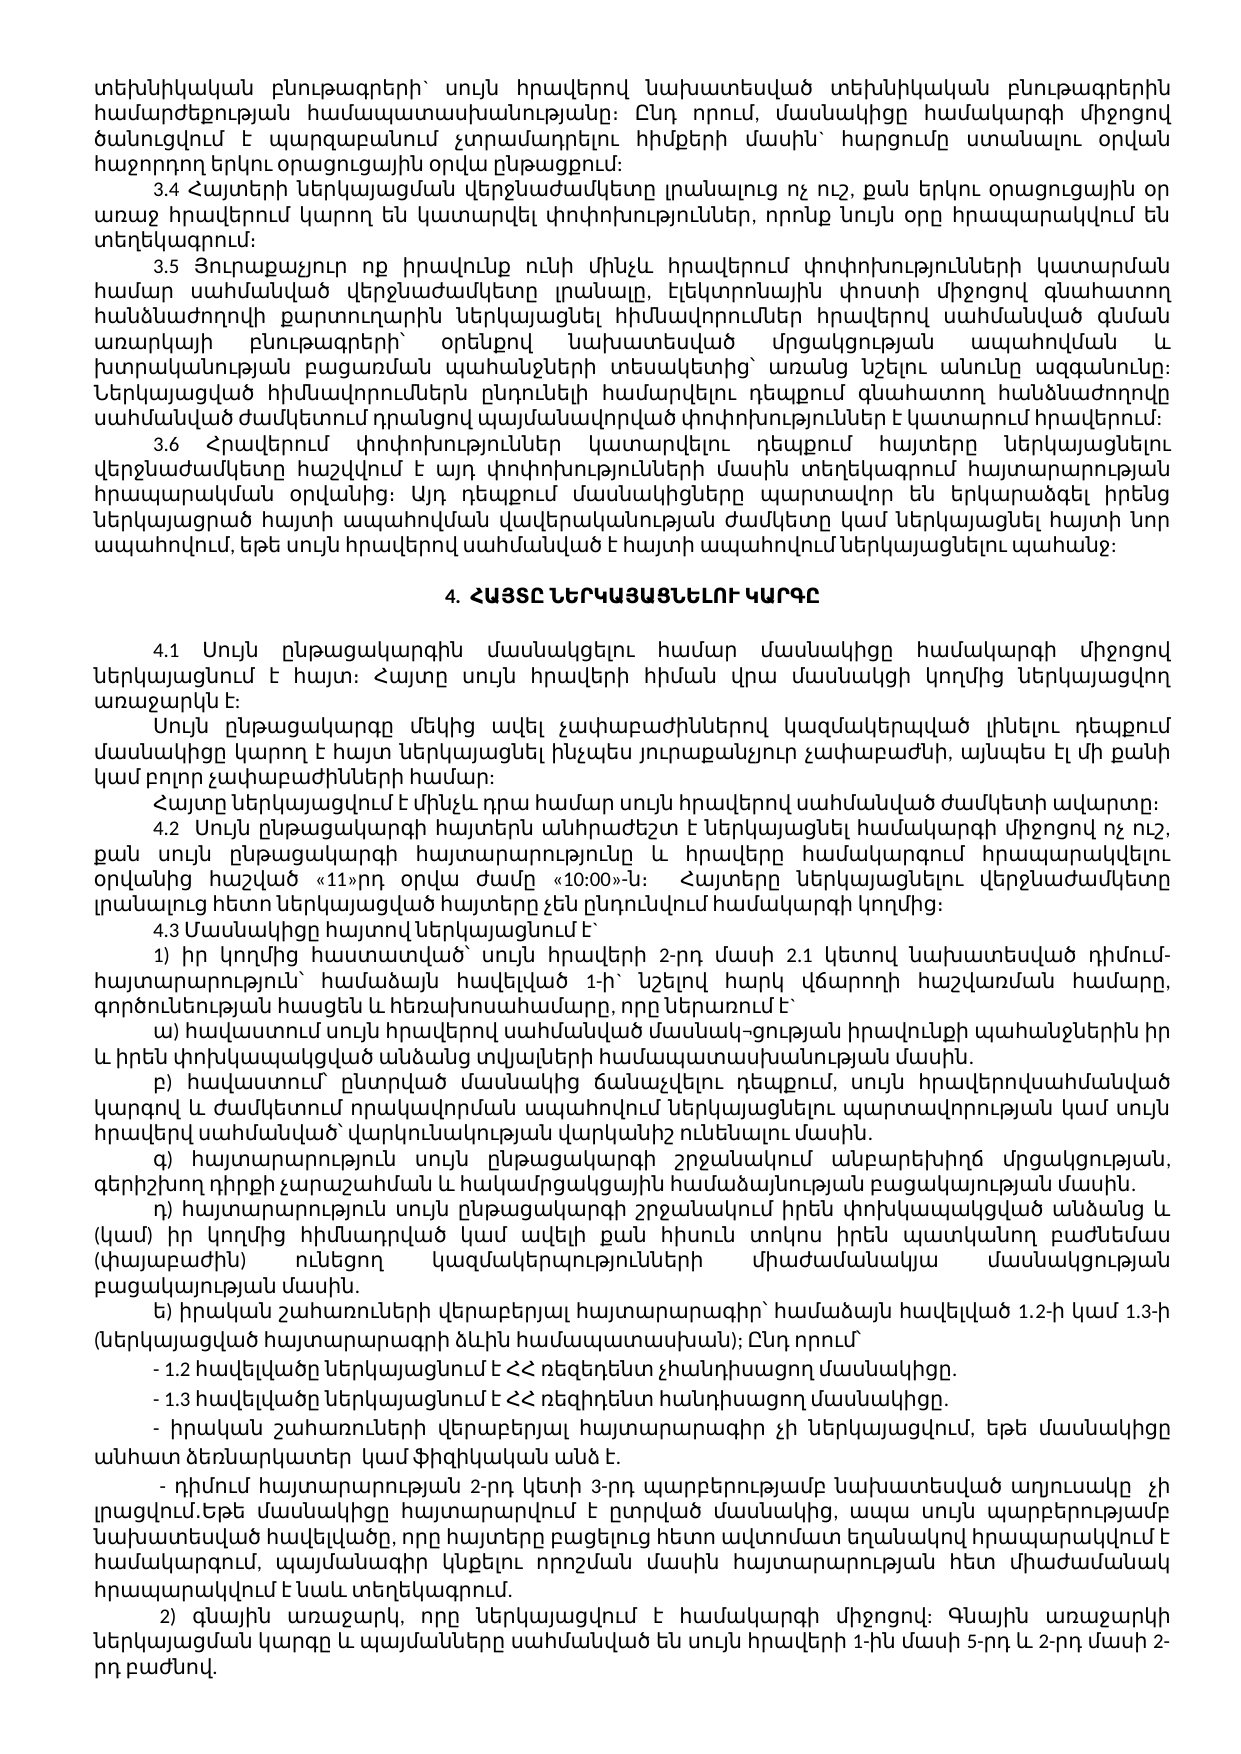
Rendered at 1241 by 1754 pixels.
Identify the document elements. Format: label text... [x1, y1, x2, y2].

text 1) իր կողմից հաստատված՝ սույն հրավերի 2-րդ մասի 2.1 կետով նախատեսված դիմում-հայտարարություն՝ համաձայն հավելված 1-ի` նշելով հարկ վճարողի հաշվառման համարը, գործունեության հասցեն և հեռախոսահամարը, որը ներառում է` [94, 942, 1171, 1019]
text բ) հավաստում՝ ընտրված մասնակից ճանաչվելու դեպքում, սույն հրավերովսահմանված կարգով և ժամկետում որակավորման ապահովում ներկայացնելու պարտավորության կամ սույն հրավերվ սահմանված՝ վարկունակության վարկանիշ ունենալու մասին. [94, 1069, 1171, 1146]
text - դիմում հայտարարության 2-րդ կետի 3-րդ պարբերությամբ նախատեսված աղյուսակը չի լրացվում․Եթե մասնակիցը հայտարարվում է ըտրված մասնակից, ապա սույն պարբերությամբ նախատեսված հավելվածը, որը հայտերը բացելուց հետո ավտոմատ եղանակով հրապարակվում է համակարգում, պայմանագիր կնքելու որոշման մասին հայտարարության հետ միաժամանակ հրապարակվում է նաև տեղեկագրում. [94, 1473, 1171, 1603]
text 4.1 Սույն ընթացակարգին մասնակցելու համար մասնակիցը համակարգի միջոցով ներկայացնում է հայտ։ Հայտը սույն հրավերի հիման վրա մասնակցի կողմից ներկայացվող առաջարկն է: [94, 637, 1171, 714]
text 3.4 Հայտերի ներկայացման վերջնաժամկետը լրանալուց ոչ ուշ, քան երկու օրացուցային օր առաջ հրավերում կարող են կատարվել փոփոխություններ, որոնք նույն օրը հրապարակվում են տեղեկագրում։ [94, 177, 1171, 253]
text գ) հայտարարություն սույն ընթացակարգի շրջանակում անբարեխիղճ մրցակցության, գերիշխող դիրքի չարաշահման և հակամրցակցային համաձայնության բացակայության մասին. [94, 1146, 1171, 1197]
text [94, 75, 1171, 177]
text 3.6 Հրավերում փոփոխություններ կատարվելու դեպքում հայտերը ներկայացնելու վերջնաժամկետը հաշվվում է այդ փոփոխությունների մասին տեղեկագրում հայտարարության հրապարակման օրվանից։ Այդ դեպքում մասնակիցները պարտավոր են երկարաձգել իրենց ներկայացրած հայտի ապահովման վավերականության ժամկետը կամ ներկայացնել հայտի նոր ապահովում, եթե սույն հրավերով սահմանված է հայտի ապահովում ներկայացնելու պահանջ: [94, 431, 1171, 558]
text - իրական շահառուների վերաբերյալ հայտարարագիր չի ներկայացվում, եթե մասնակիցը անհատ ձեռնարկատեր կամ ֆիզիկական անձ է. [94, 1415, 1171, 1469]
text 4.2 Սույն ընթացակարգի հայտերն անհրաժեշտ է ներկայացնել համակարգի միջոցով ոչ ուշ, քան սույն ընթացակարգի հայտարարությունը և հրավերը համակարգում հրապարակվելու օրվանից հաշված «11»րդ օրվա ժամը «10:00»-ն։ Հայտերը ներկայացնելու վերջնաժամկետը լրանալուց հետո ներկայացված հայտերը չեն ընդունվում համակարգի կողմից։ [94, 815, 1171, 917]
text Հայտը ներկայացվում է մինչև դրա համար սույն հրավերով սահմանված ժամկետի ավարտը։ [94, 790, 1171, 815]
text 3.5 Յուրաքաչյուր ոք իրավունք ունի մինչև հրավերում փոփոխությունների կատարման համար սահմանված վերջնաժամկետը լրանալը, էլեկտրոնային փոստի միջոցով գնահատող հանձնաժողովի քարտուղարին ներկայացնել հիմնավորումներ հրավերով սահմանված գնման առարկայի բնութագրերի՝ օրենքով նախատեսված մրցակցության ապահովման և խտրականության բացառման պահանջների տեսակետից՝ առանց նշելու անունը ազգանունը: Ներկայացված հիմնավորումներն ընդունելի համարվելու դեպքում գնահատող հանձնաժողովը սահմանված ժամկետում դրանցով պայմանավորված փոփոխություններ է կատարում հրավերում: [94, 253, 1171, 431]
text Սույն ընթացակարգը մեկից ավել չափաբաժիններով կազմակերպված լինելու դեպքում մասնակիցը կարող է հայտ ներկայացնել ինչպես յուրաքանչյուր չափաբաժնի, այնպես էլ մի քանի կամ բոլոր չափաբաժինների համար: [94, 714, 1171, 790]
text դ) հայտարարություն սույն ընթացակարգի շրջանակում իրեն փոխկապակցված անձանց և (կամ) իր կողմից հիմնադրված կամ ավելի քան հիսուն տոկոս իրեն պատկանող բաժնեմաս (փայաբաժին) ունեցող կազմակերպությունների միաժամանակյա մասնակցության բացակայության մասին. [94, 1197, 1171, 1298]
text 4. ՀԱՅՏԸ ՆԵՐԿԱՅԱՑՆԵԼՈՒ ԿԱՐԳԸ [94, 583, 1171, 609]
text 2) գնային առաջարկ, որը ներկայացվում է համակարգի միջոցով: Գնային առաջարկի ներկայացման կարգը և պայմանները սահմանված են սույն հրավերի 1-ին մասի 5-րդ և 2-րդ մասի 2-րդ բաժնով. [94, 1603, 1171, 1679]
text - 1.2 հավելվածը ներկայացնում է ՀՀ ռեզեդենտ չհանդիսացող մասնակիցը. [94, 1357, 1171, 1382]
text 4.3 Մասնակիցը հայտով ներկայացնում է` [94, 917, 1171, 942]
text ե) իրական շահառուների վերաբերյալ հայտարարագիր՝ համաձայն հավելված 1․2-ի կամ 1.3-ի (ներկայացված հայտարարագրի ձևին համապատասխան); Ընդ որում՝ [94, 1298, 1171, 1353]
text ա) հավաստում սույն հրավերով սահմանված մասնակ¬ցության իրավունքի պահանջներին իր և իրեն փոխկապակցված անձանց տվյալների համապատասխանության մասին. [94, 1019, 1171, 1069]
text - 1.3 հավելվածը ներկայացնում է ՀՀ ռեզիդենտ հանդիսացող մասնակիցը. [94, 1386, 1171, 1411]
